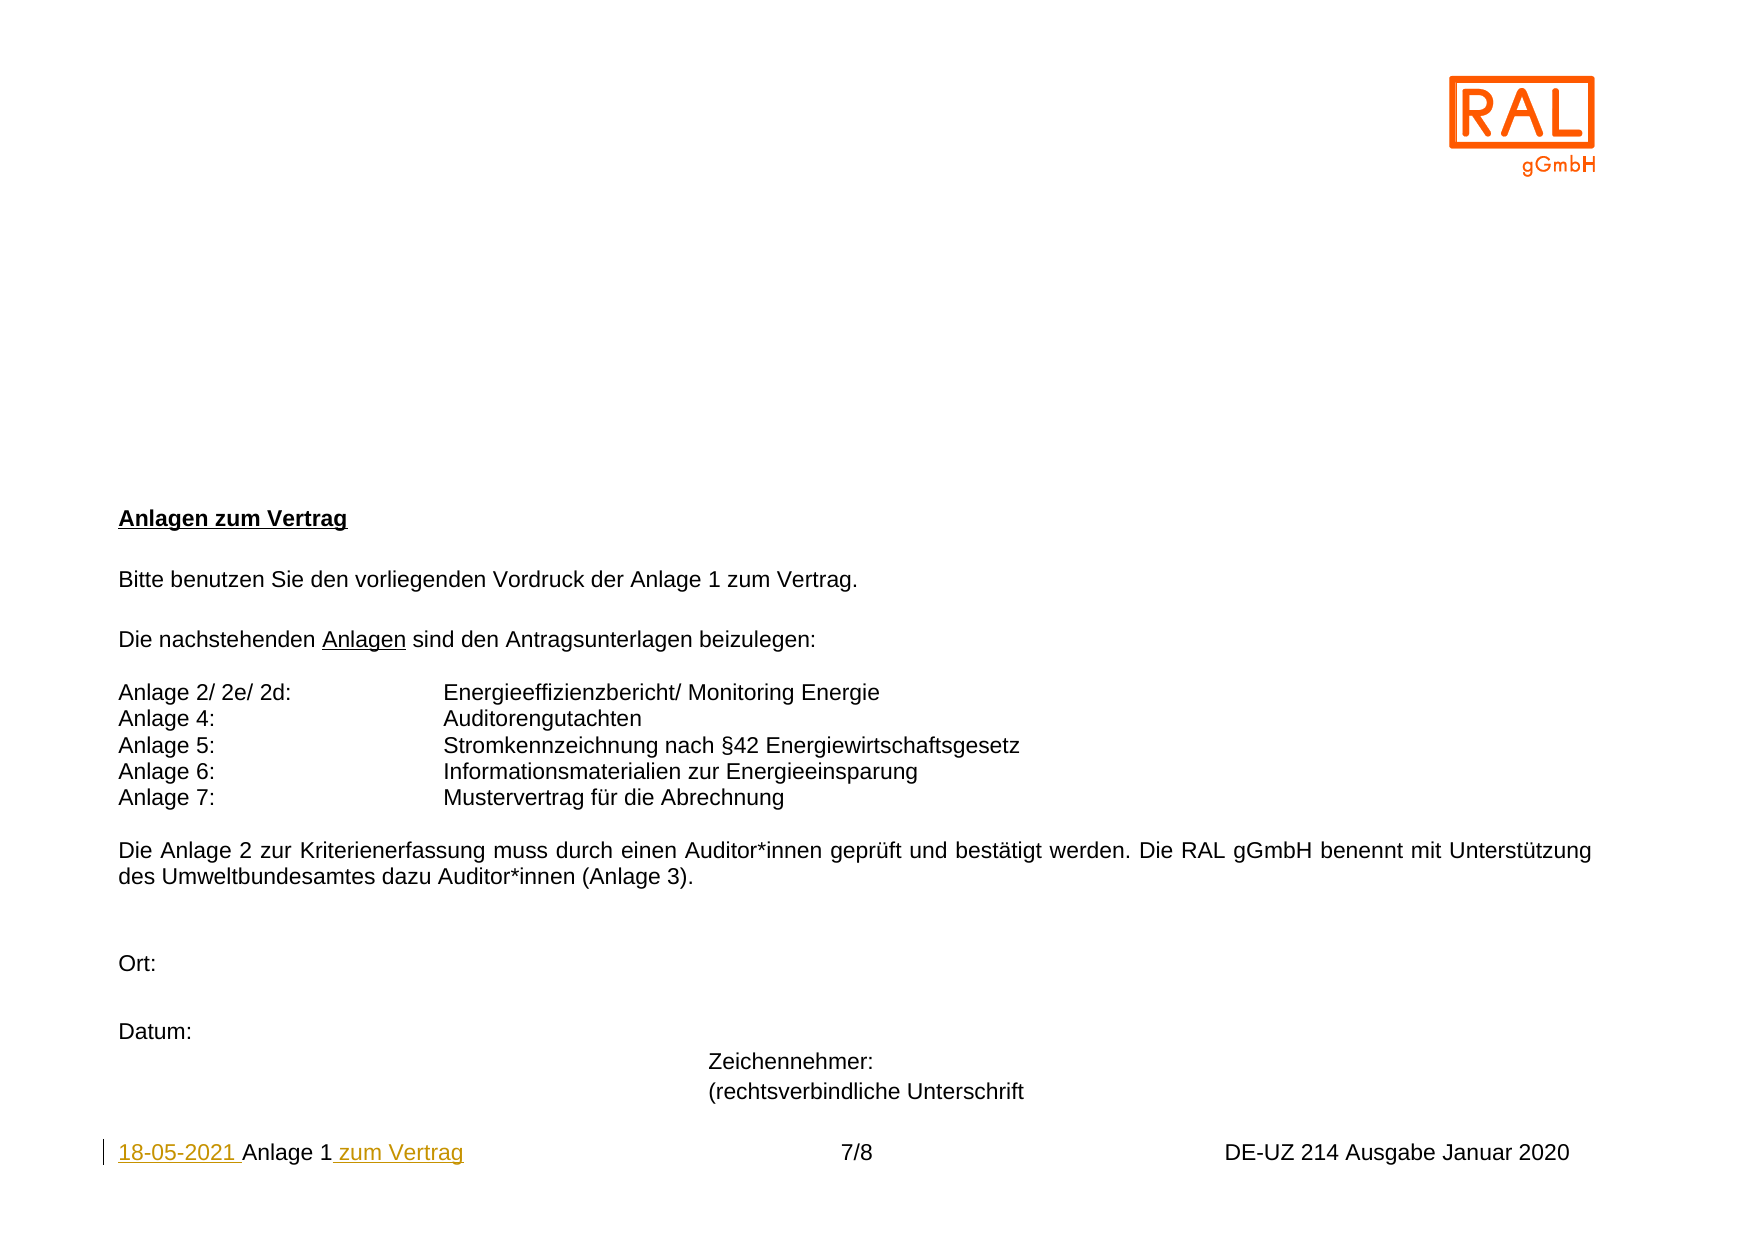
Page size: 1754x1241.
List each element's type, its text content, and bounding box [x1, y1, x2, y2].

text Ort: [118, 950, 1594, 976]
text Anlage 7: Mustervertrag für die Abrechnung [118, 784, 1594, 811]
text Bitte benutzen Sie den vorliegenden Vordruck der Anlage 1 zum Vertrag. [118, 566, 1594, 592]
text Zeichennehmer: [118, 1048, 1594, 1074]
text Anlage 5: Stromkennzeichnung nach §42 Energiewirtschaftsgesetz [118, 732, 1594, 758]
text Die nachstehenden Anlagen sind den Antragsunterlagen beizulegen: [118, 626, 1594, 652]
text Anlage 6: Informationsmaterialien zur Energieeinsparung [118, 758, 1594, 784]
text Anlage 2/ 2e/ 2d: Energieeffizienzbericht/ Monitoring Energie [118, 652, 1594, 705]
text Anlage 4: Auditorengutachten [118, 705, 1594, 732]
text (rechtsverbindliche Unterschrift [118, 1078, 1594, 1104]
text Anlagen zum Vertrag [118, 505, 1594, 532]
text Datum: [118, 1018, 1594, 1044]
text Die Anlage 2 zur Kriterienerfassung muss durch einen Auditor*innen geprüft und bestätigt werden. Die RAL gGmbH benennt mit Unterstützung des Umweltbundesamtes dazu Auditor*innen (Anlage 3). [118, 837, 1594, 890]
